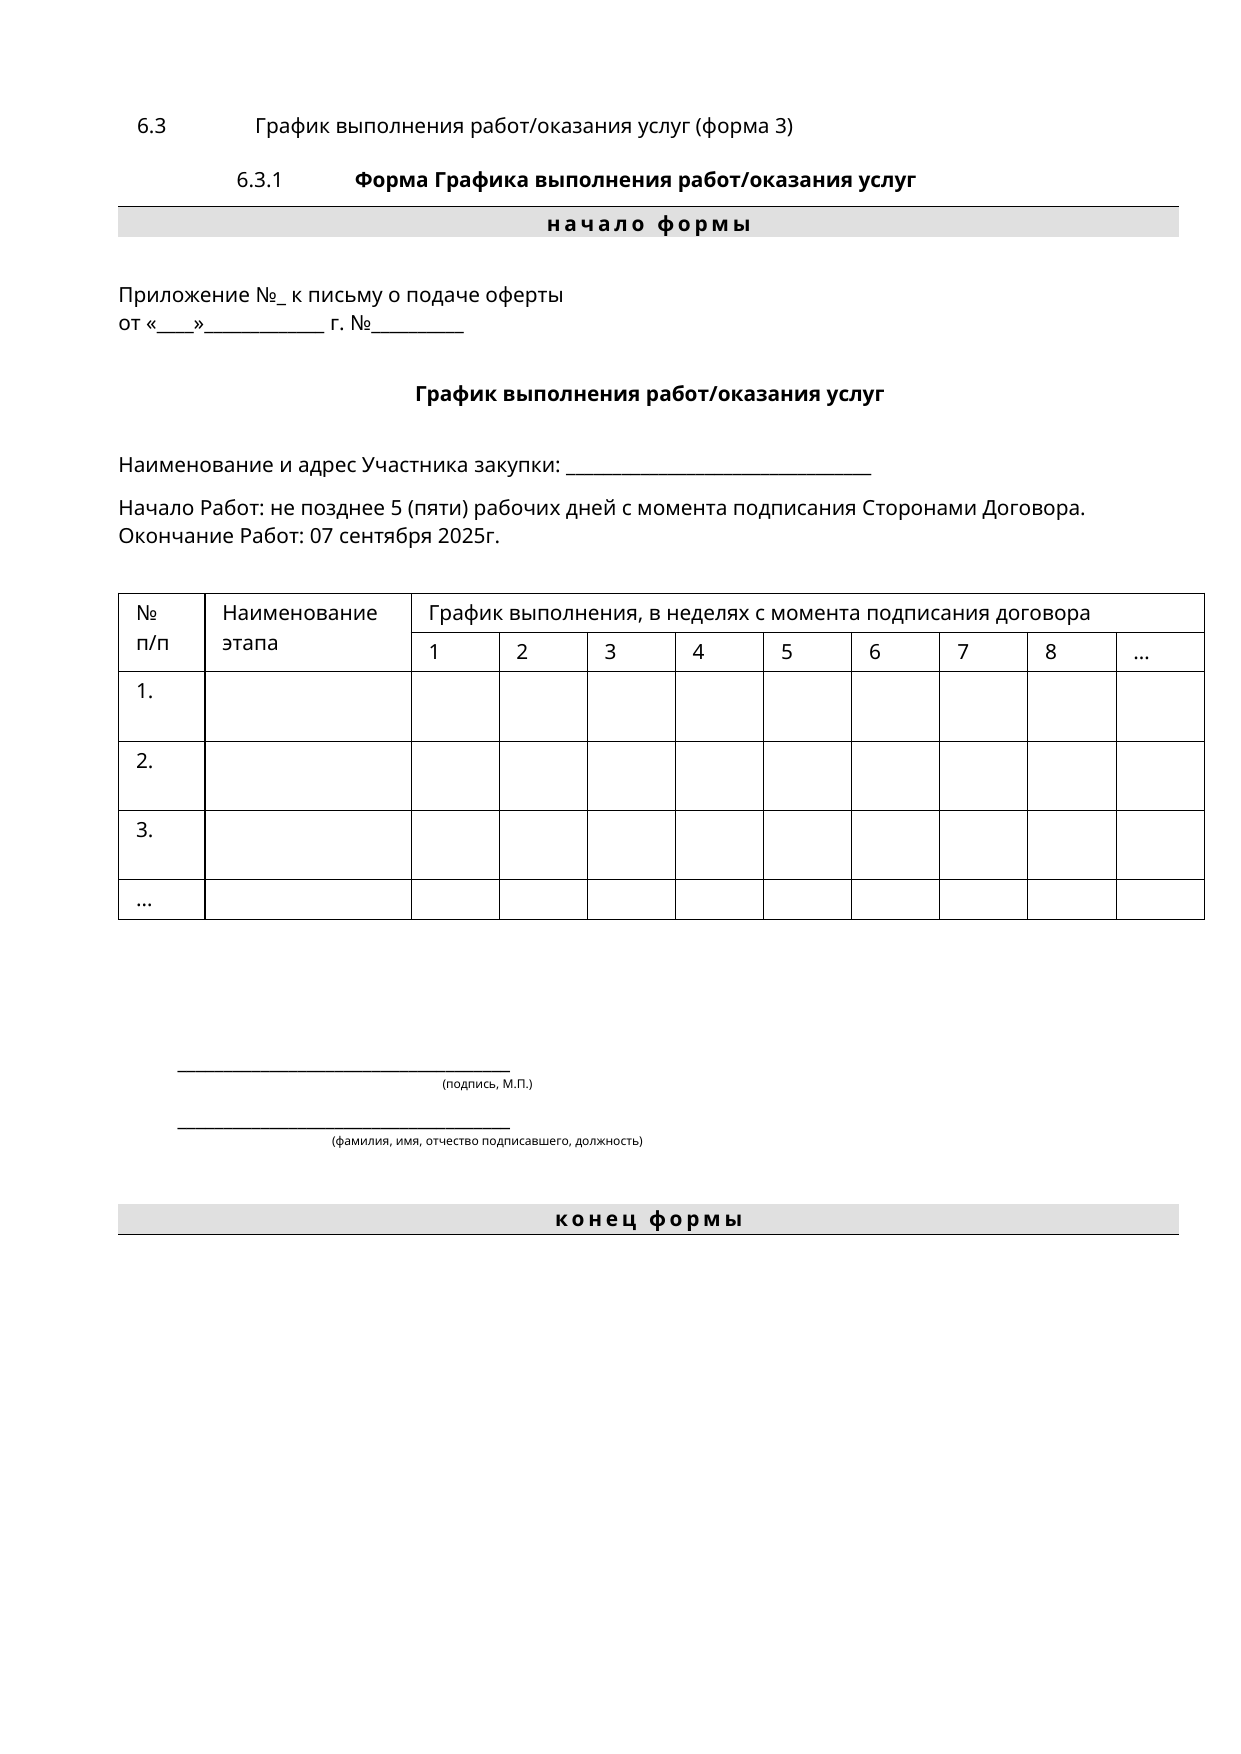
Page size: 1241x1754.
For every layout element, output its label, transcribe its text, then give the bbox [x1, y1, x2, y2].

table_cell 1 [412, 633, 499, 671]
table_cell [412, 742, 499, 810]
table_cell [1117, 672, 1204, 741]
table_cell [500, 742, 587, 810]
table_cell 4 [676, 633, 763, 671]
table_cell [764, 742, 851, 810]
table_cell … [1117, 633, 1204, 671]
table_cell [206, 672, 411, 741]
table_cell [764, 672, 851, 741]
table_cell [206, 811, 411, 879]
table_cell [206, 880, 411, 918]
subtitle График выполнения работ/оказания услуг (форма 3) [137, 111, 1181, 140]
table_cell 3 [588, 633, 675, 671]
table_cell [852, 880, 939, 918]
text ____________________________________ [118, 1047, 1181, 1076]
table_cell [940, 742, 1027, 810]
table_cell [412, 672, 499, 741]
table_cell [676, 811, 763, 879]
table_cell [588, 742, 675, 810]
table_cell [500, 672, 587, 741]
table_cell 5 [764, 633, 851, 671]
table_cell [764, 880, 851, 918]
table_cell [852, 672, 939, 741]
table_cell [206, 742, 411, 810]
text Окончание Работ: 07 сентября 2025г. [118, 521, 1181, 550]
table_cell 6 [852, 633, 939, 671]
table_cell … [119, 880, 204, 918]
text Начало Работ: не позднее 5 (пяти) рабочих дней с момента подписания Сторонами Договора. [118, 493, 1181, 521]
table_cell [588, 880, 675, 918]
text Наименование и адрес Участника закупки: _________________________________ [118, 450, 1181, 479]
table_cell [764, 811, 851, 879]
text (фамилия, имя, отчество подписавшего, должность) [118, 1133, 797, 1161]
table_cell [676, 880, 763, 918]
table_cell [119, 672, 204, 741]
table_cell [852, 742, 939, 810]
table_cell [1117, 880, 1204, 918]
table_cell [119, 742, 204, 810]
table_cell [588, 811, 675, 879]
table_cell [852, 811, 939, 879]
table_cell [940, 811, 1027, 879]
text ____________________________________ [118, 1104, 1181, 1133]
table_cell [1028, 742, 1116, 810]
table_cell [412, 811, 499, 879]
table_cell 8 [1028, 633, 1116, 671]
table_cell [1117, 742, 1204, 810]
table_cell [588, 672, 675, 741]
text Приложение №_ к письму о подаче оферты от «____»_____________ г. №__________ [118, 280, 1181, 337]
text конец формы [118, 1204, 1179, 1234]
table_cell 7 [940, 633, 1027, 671]
table_cell [1028, 811, 1116, 879]
text График выполнения работ/оказания услуг [118, 379, 1181, 408]
table_cell [676, 742, 763, 810]
table_header График выполнения, в неделях с момента подписания договора [412, 594, 1204, 632]
table_cell [412, 880, 499, 918]
table_cell [500, 811, 587, 879]
table_cell [119, 811, 204, 879]
table_cell [1028, 672, 1116, 741]
table_header Наименование этапа [206, 594, 411, 671]
list Форма Графика выполнения работ/оказания услуг [236, 165, 1181, 193]
table_cell 2 [500, 633, 587, 671]
table_cell [1028, 880, 1116, 918]
table_cell [940, 880, 1027, 918]
table_header № п/п [119, 594, 204, 671]
text (подпись, М.П.) [118, 1076, 797, 1104]
table_cell [676, 672, 763, 741]
text начало формы [118, 207, 1179, 237]
table_cell [940, 672, 1027, 741]
table_cell [500, 880, 587, 918]
table_cell [1117, 811, 1204, 879]
